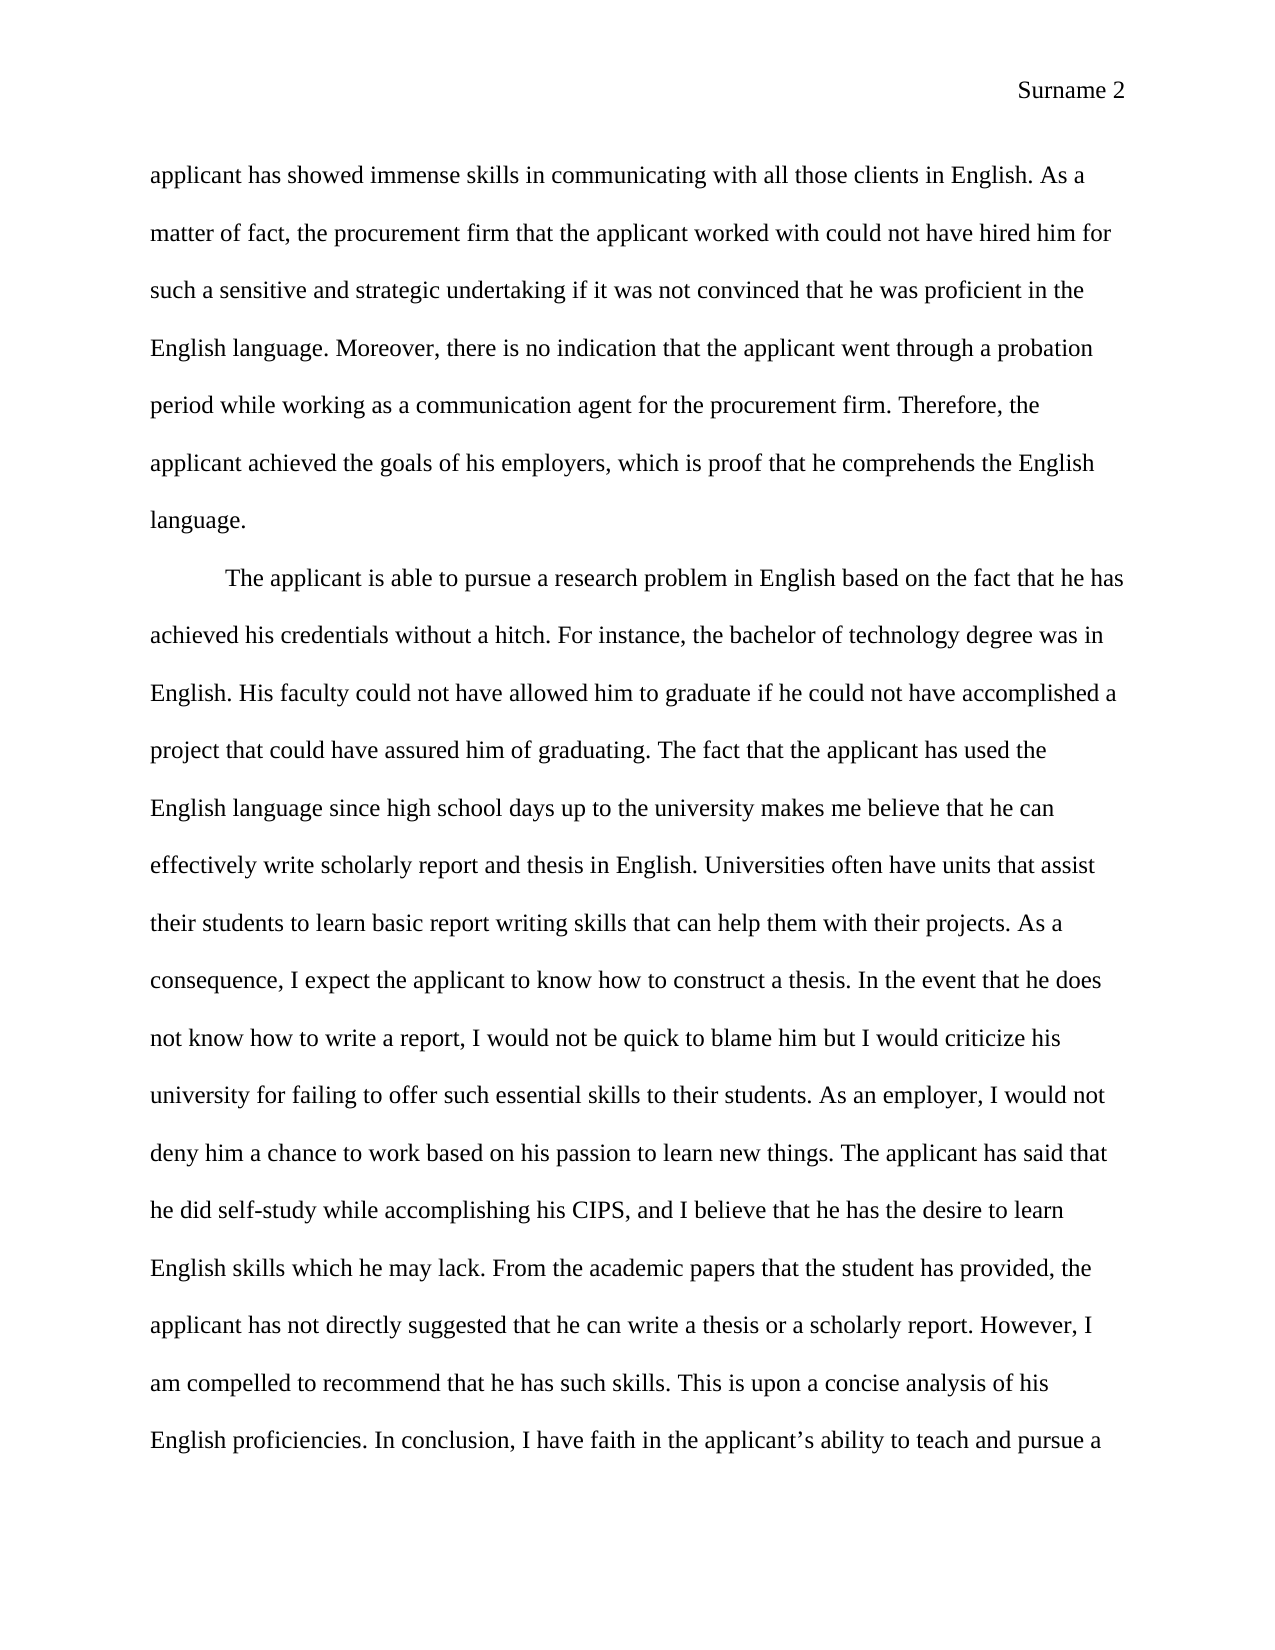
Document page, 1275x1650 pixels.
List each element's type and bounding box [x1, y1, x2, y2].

text [150, 161, 1125, 534]
text [150, 563, 1125, 1454]
